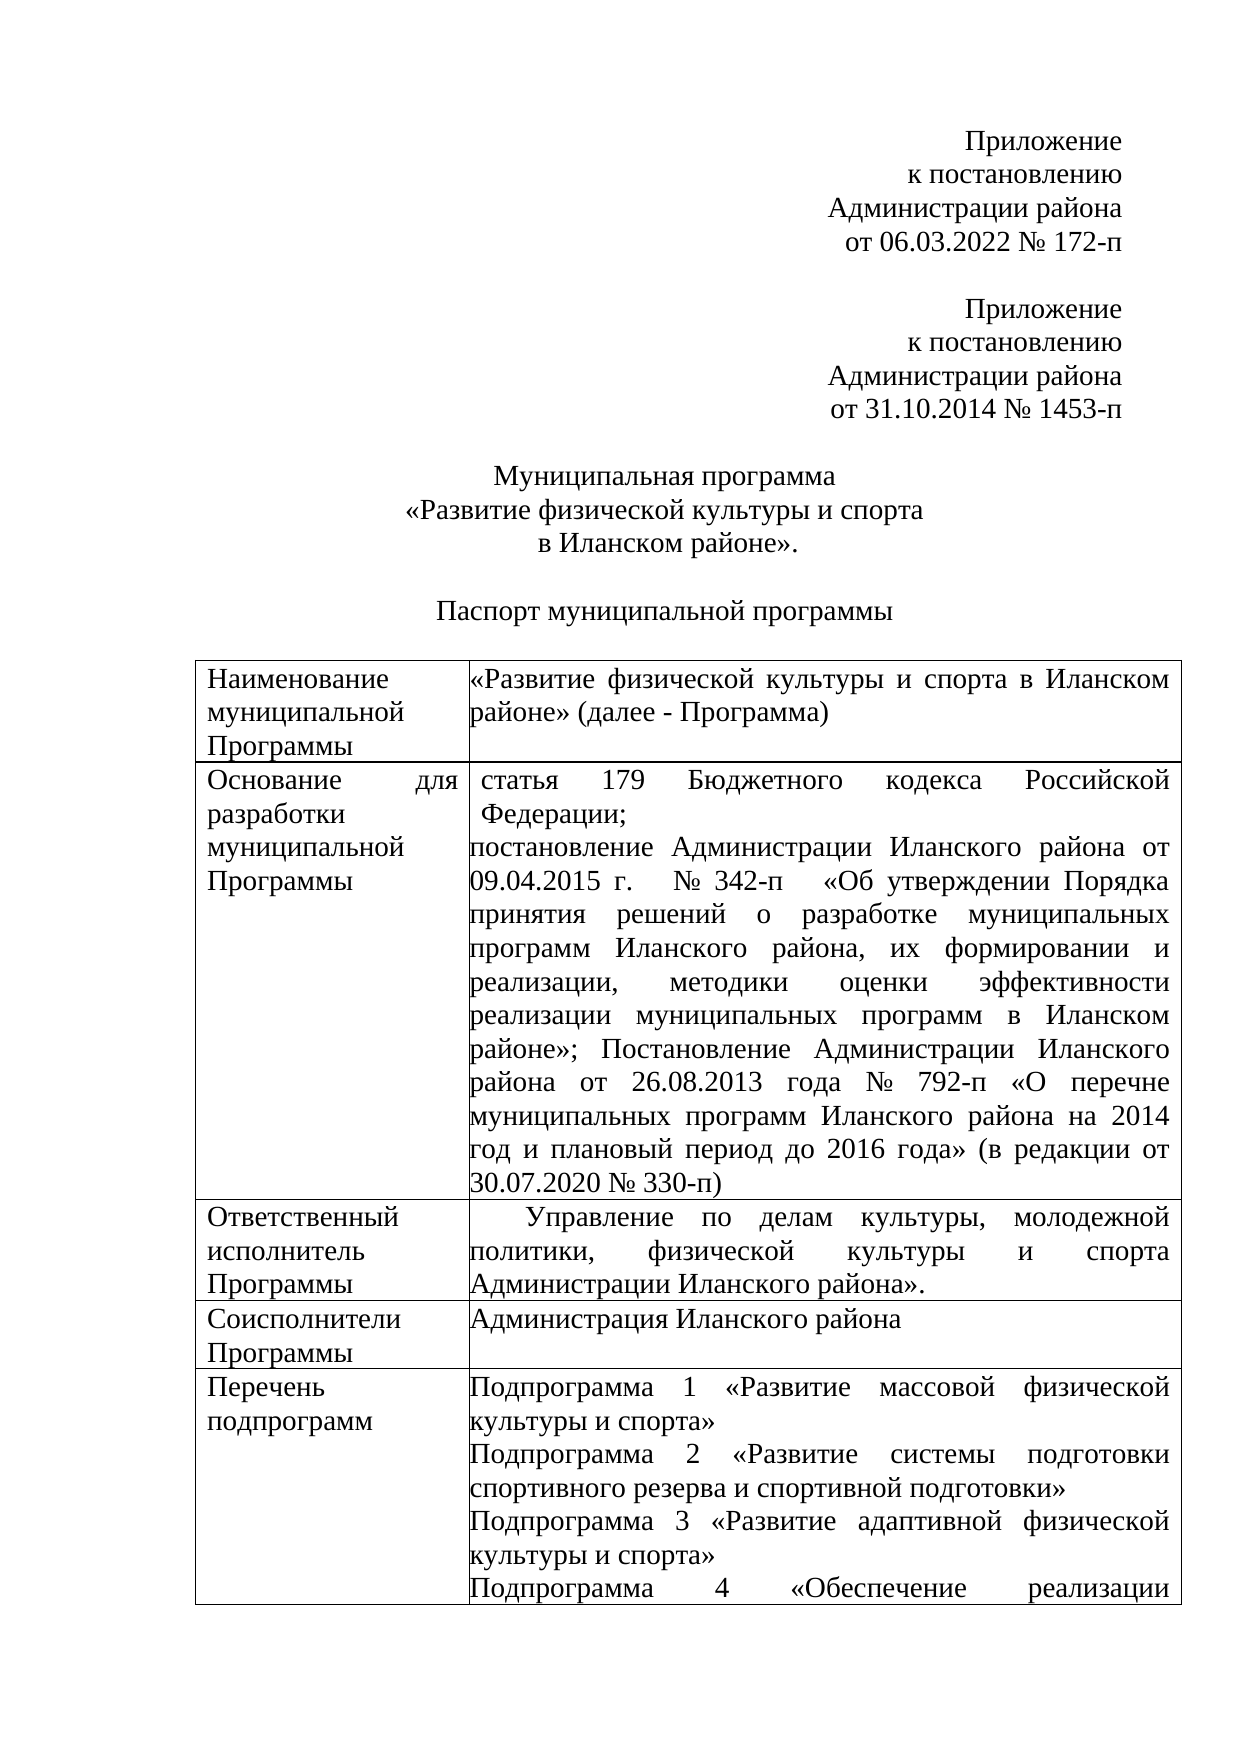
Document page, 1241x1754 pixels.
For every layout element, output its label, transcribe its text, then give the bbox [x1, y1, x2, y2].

table_header «Развитие физической культуры и спорта в Иланском районе» (далее - Программа) [470, 661, 1181, 761]
text от 31.10.2014 № 1453-п [207, 391, 1122, 425]
text от 06.03.2022 № 172-п [207, 224, 1122, 257]
table_cell Администрация Иланского района [470, 1301, 1181, 1368]
table_cell статья 179 Бюджетного кодекса Российской Федерации; постановление Администрации Иланского района от 09.04.2015 г. № 342-п «Об утверждении Порядка принятия решений о разработке муниципальных программ Иланского района, их формировании и реализации, методики оценки эффективности реализации муниципальных программ в Иланском районе»; Постановление Администрации Иланского района от 26.08.2013 года № 792-п «О перечне муниципальных программ Иланского района на 2014 год и плановый период до 2016 года» (в редакции от 30.07.2020 № 330-п) [470, 763, 1181, 1198]
text в Иланском районе». [207, 526, 1122, 559]
text к постановлению [207, 157, 1122, 190]
text Муниципальная программа [207, 458, 1122, 492]
table_cell Соисполнители Программы [196, 1301, 469, 1368]
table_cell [196, 1369, 469, 1604]
table_header Наименование муниципальной Программы [196, 661, 469, 761]
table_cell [470, 1369, 1181, 1604]
text «Развитие физической культуры и спорта [207, 492, 1122, 526]
text Администрации района [207, 190, 1122, 224]
table_cell Управление по делам культуры, молодежной политики, физической культуры и спорта Администрации Иланского района». [470, 1200, 1181, 1300]
text Паспорт муниципальной программы [207, 593, 1122, 626]
table_cell Ответственный исполнитель Программы [196, 1200, 469, 1300]
text Приложение [207, 123, 1122, 157]
table_cell Основание для разработки муниципальной Программы [196, 763, 469, 1198]
text Администрации района [207, 358, 1122, 391]
text к постановлению [207, 324, 1122, 358]
text Приложение [207, 291, 1122, 324]
